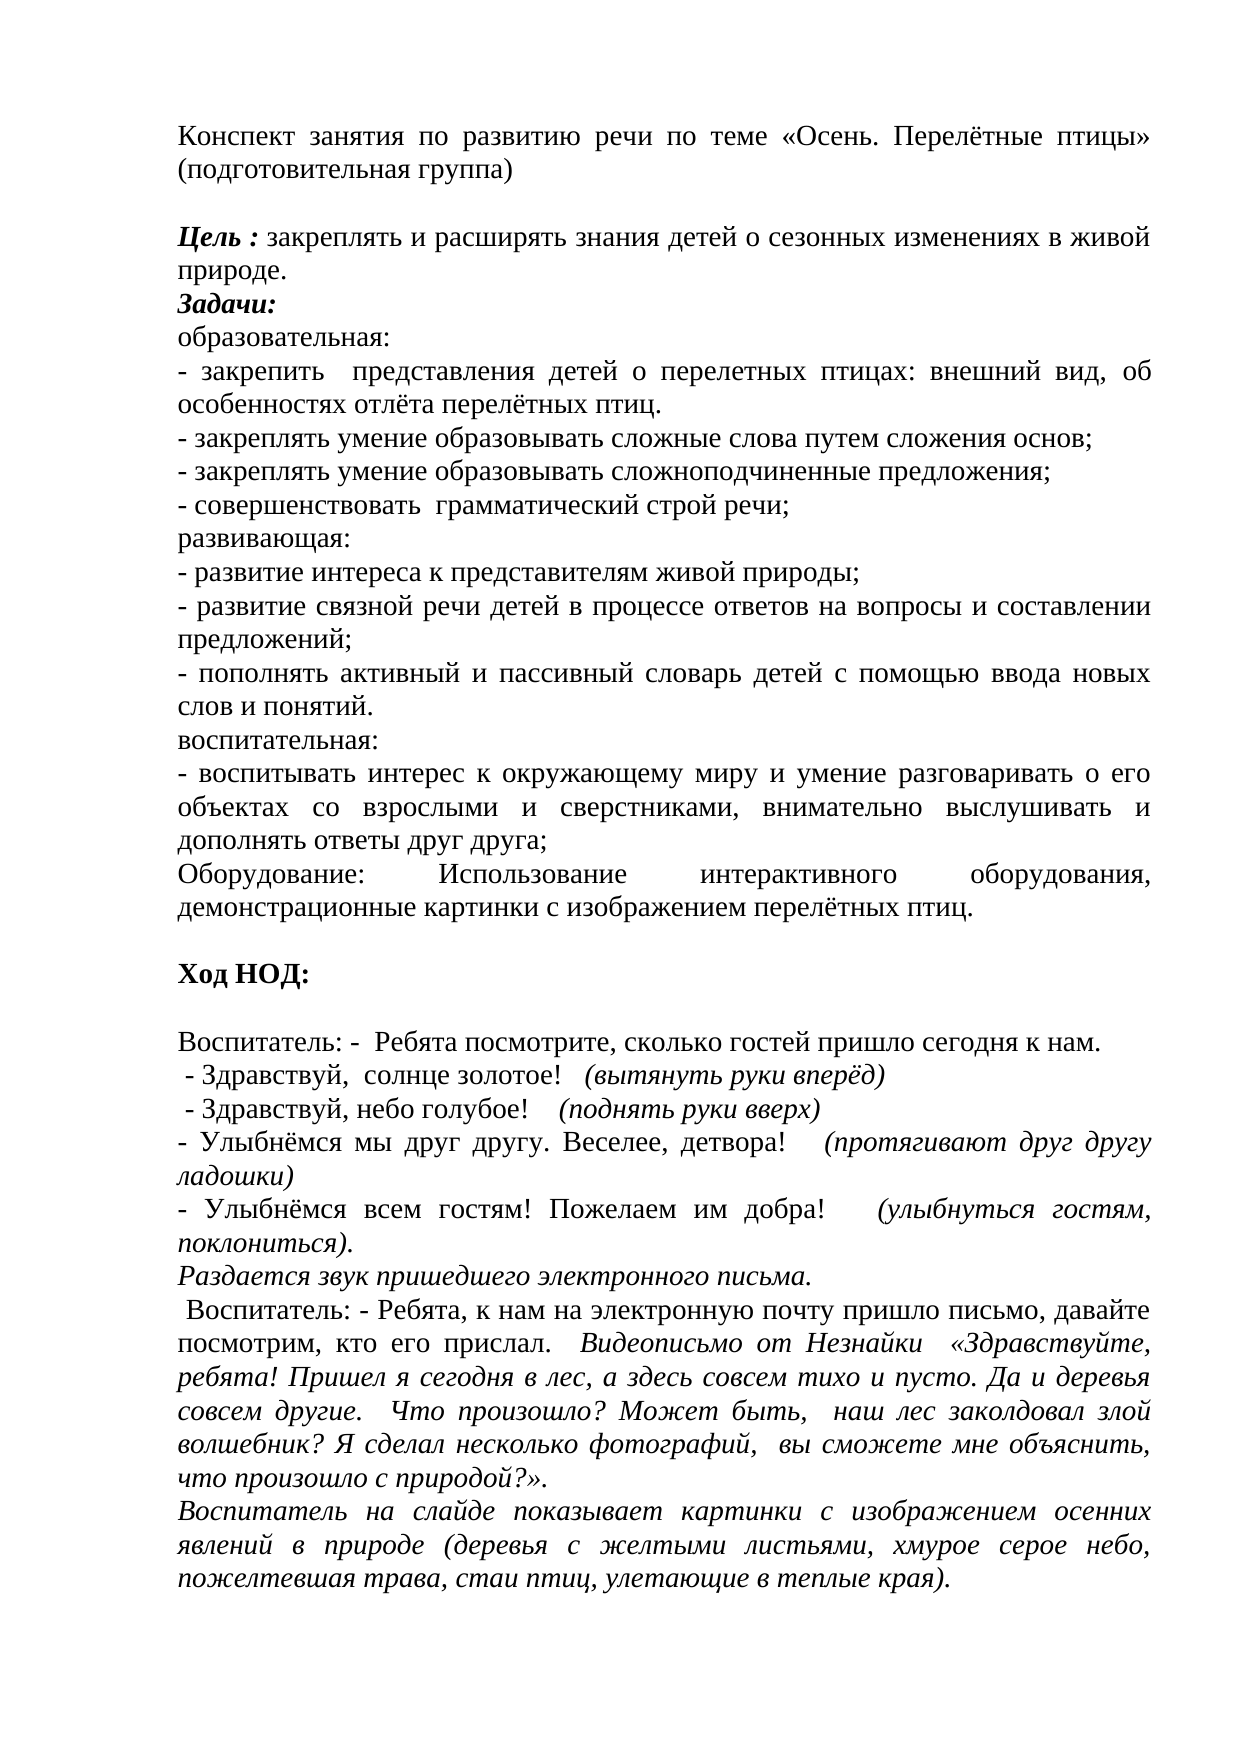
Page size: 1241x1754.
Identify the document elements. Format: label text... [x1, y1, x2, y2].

text - Улыбнёмся мы друг другу. Веселее, детвора! (протягивают друг другу ладошки) [177, 1124, 1152, 1191]
text Конспект занятия по развитию речи по теме «Осень. Перелётные птицы» (подготовительная группа) [177, 118, 1152, 185]
text развивающая: [177, 521, 1152, 554]
text Раздается звук пришедшего электронного письма. [177, 1258, 1152, 1292]
text Оборудование: Использование интерактивного оборудования, демонстрационные картинки с изображением перелётных птиц. [177, 856, 1152, 923]
text - Здравствуй, небо голубое! (поднять руки вверх) [177, 1091, 1152, 1124]
text - воспитывать интерес к окружающему миру и умение разговаривать о его объектах со взрослыми и сверстниками, внимательно выслушивать и дополнять ответы друг друга; [177, 755, 1152, 856]
text воспитательная: [177, 722, 1152, 755]
text - Улыбнёмся всем гостям! Пожелаем им добра! (улыбнуться гостям, поклониться). [177, 1191, 1152, 1258]
text - совершенствовать грамматический строй речи; [177, 487, 1152, 521]
text образовательная: [177, 319, 1152, 353]
text Воспитатель: - Ребята, к нам на электронную почту пришло письмо, давайте посмотрим, кто его прислал. Видеописьмо от Незнайки «Здравствуйте, ребята! Пришел я сегодня в лес, а здесь совсем тихо и пусто. Да и деревья совсем другие. Что произошло? Может быть, наш лес заколдовал злой волшебник? Я сделал несколько фотографий, вы сможете мне объяснить, что произошло с природой?». [177, 1292, 1152, 1493]
text Ход НОД: [177, 957, 1152, 990]
text Цель : закреплять и расширять знания детей о сезонных изменениях в живой природе. [177, 219, 1152, 286]
text Воспитатель: - Ребята посмотрите, сколько гостей пришло сегодня к нам. [177, 1024, 1152, 1057]
text Задачи: [177, 286, 1152, 319]
text - Здравствуй, солнце золотое! (вытянуть руки вперёд) [177, 1057, 1152, 1091]
text - закрепить представления детей о перелетных птицах: внешний вид, об особенностях отлёта перелётных птиц. [177, 353, 1152, 420]
text Воспитатель на слайде показывает картинки с изображением осенних явлений в природе (деревья с желтыми листьями, хмурое серое небо, пожелтевшая трава, стаи птиц, улетающие в теплые края). [177, 1493, 1152, 1594]
text - развитие интереса к представителям живой природы; [177, 554, 1152, 588]
text - закреплять умение образовывать сложноподчиненные предложения; [177, 453, 1152, 487]
text - развитие связной речи детей в процессе ответов на вопросы и составлении предложений; [177, 588, 1152, 655]
text - закреплять умение образовывать сложные слова путем сложения основ; [177, 420, 1152, 453]
text - пополнять активный и пассивный словарь детей с помощью ввода новых слов и понятий. [177, 655, 1152, 722]
